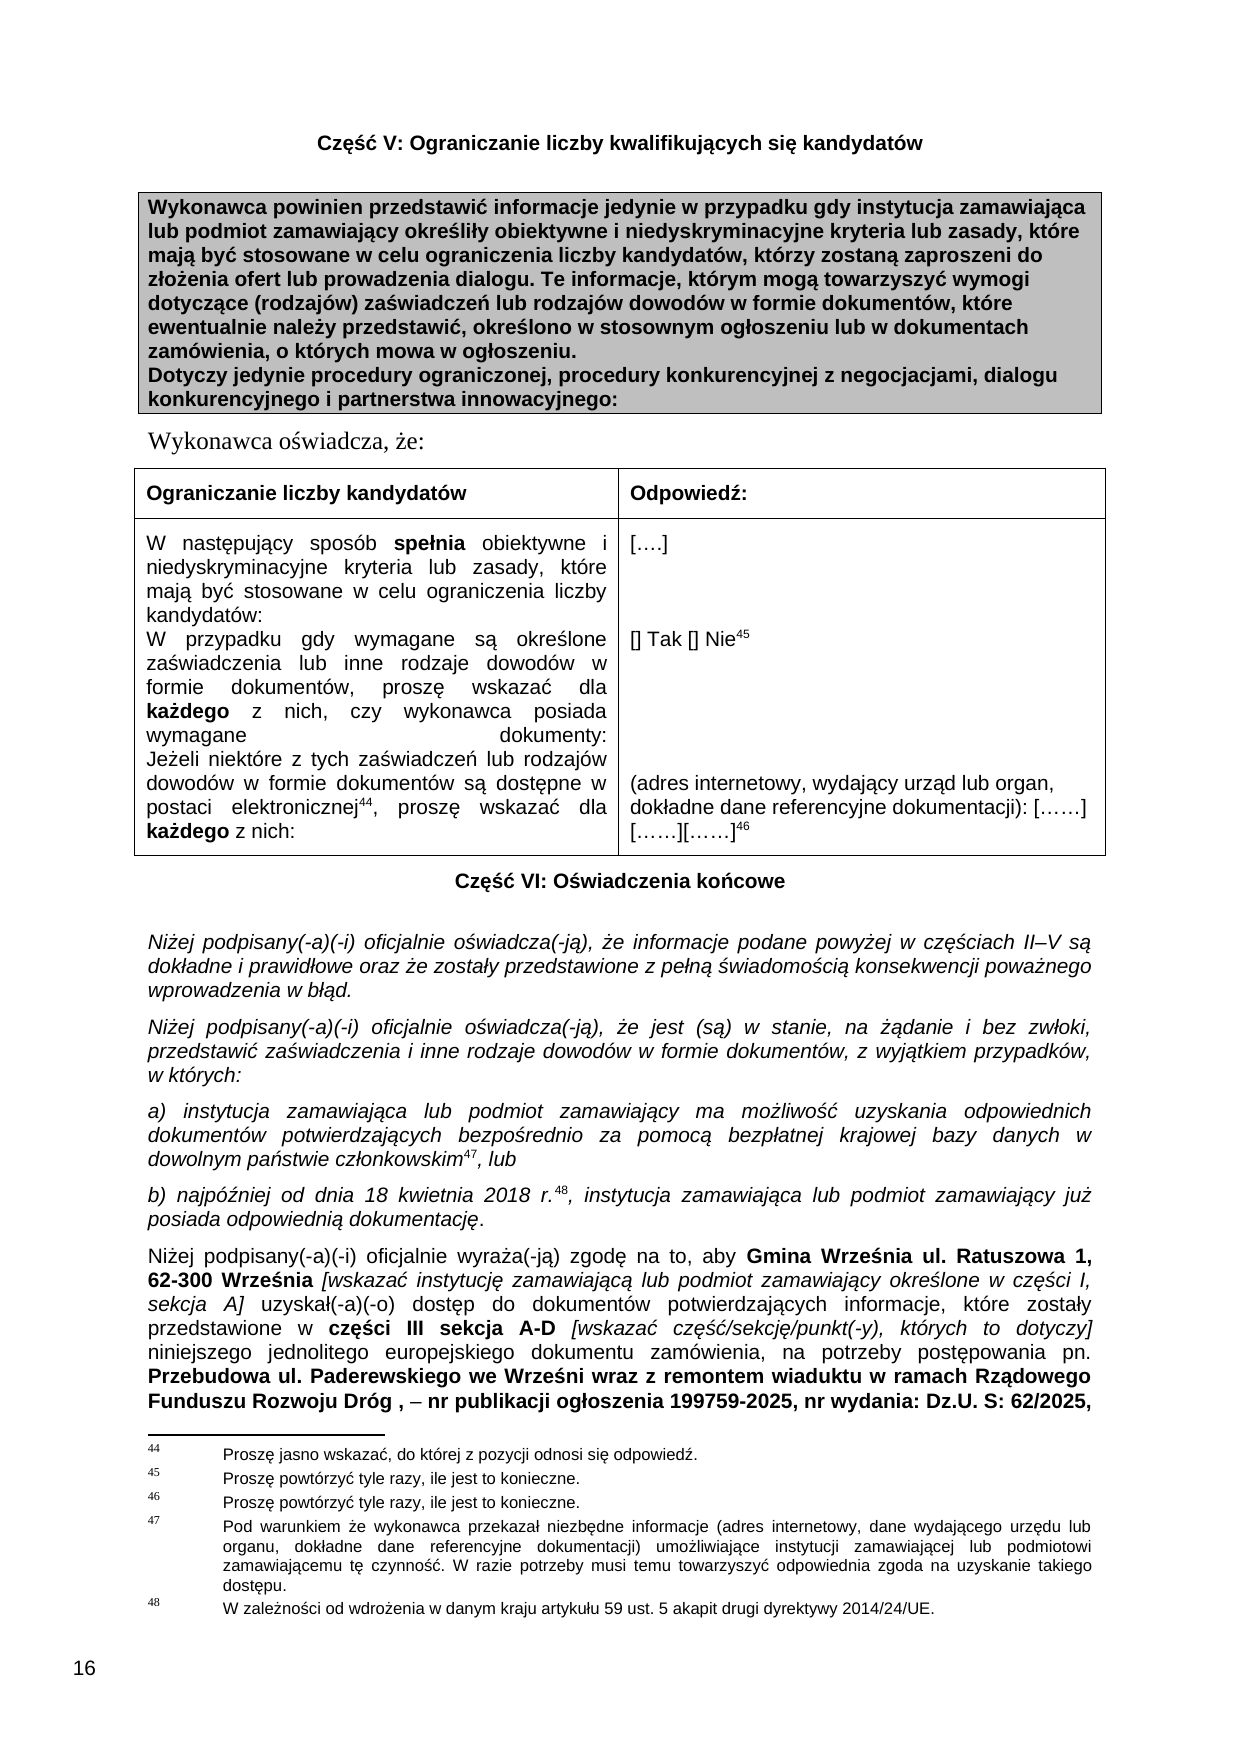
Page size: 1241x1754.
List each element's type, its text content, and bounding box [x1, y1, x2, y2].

text Niżej podpisany(-a)(-i) oficjalnie oświadcza(-ją), że informacje podane powyżej w częściach II–V są dokładne i prawidłowe oraz że zostały przedstawione z pełną świadomością konsekwencji poważnego wprowadzenia w błąd. [148, 930, 1093, 1002]
text Niżej podpisany(-a)(-i) oficjalnie oświadcza(-ją), że jest (są) w stanie, na żądanie i bez zwłoki, przedstawić zaświadczenia i inne rodzaje dowodów w formie dokumentów, z wyjątkiem przypadków, w których: [148, 1014, 1093, 1086]
text b) najpóźniej od dnia 18 kwietnia 2018 r., instytucja zamawiająca lub podmiot zamawiający już posiada odpowiednią dokumentację. [148, 1183, 1093, 1231]
text Wykonawca powinien przedstawić informacje jedynie w przypadku gdy instytucja zamawiająca lub podmiot zamawiający określiły obiektywne i niedyskryminacyjne kryteria lub zasady, które mają być stosowane w celu ograniczenia liczby kandydatów, którzy zostaną zaproszeni do złożenia ofert lub prowadzenia dialogu. Te informacje, którym mogą towarzyszyć wymogi dotyczące (rodzajów) zaświadczeń lub rodzajów dowodów w formie dokumentów, które ewentualnie należy przedstawić, określono w stosownym ogłoszeniu lub w dokumentach zamówienia, o których mowa w ogłoszeniu. Dotyczy jedynie procedury ograniczonej, procedury konkurencyjnej z negocjacjami, dialogu konkurencyjnego i partnerstwa innowacyjnego: [139, 193, 1101, 413]
table_header Odpowiedź: [619, 469, 1105, 518]
table_header Ograniczanie liczby kandydatów [135, 469, 618, 518]
table_cell [….] [] Tak [] Nie (adres internetowy, wydający urząd lub organ, dokładne dane referencyjne dokumentacji): [……][……][……] [619, 519, 1105, 855]
text a) instytucja zamawiająca lub podmiot zamawiający ma możliwość uzyskania odpowiednich dokumentów potwierdzających bezpośrednio za pomocą bezpłatnej krajowej bazy danych w dowolnym państwie członkowskim, lub [148, 1099, 1093, 1171]
title Część V: Ograniczanie liczby kwalifikujących się kandydatów [148, 131, 1093, 154]
table_cell W następujący sposób spełnia obiektywne i niedyskryminacyjne kryteria lub zasady, które mają być stosowane w celu ograniczenia liczby kandydatów: W przypadku gdy wymagane są określone zaświadczenia lub inne rodzaje dowodów w formie dokumentów, proszę wskazać dla każdego z nich, czy wykonawca posiada wymagane dokumenty: Jeżeli niektóre z tych zaświadczeń lub rodzajów dowodów w formie dokumentów są dostępne w postaci elektronicznej, proszę wskazać dla każdego z nich: [135, 519, 618, 855]
text Wykonawca oświadcza, że: [148, 426, 1093, 455]
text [148, 1244, 1093, 1414]
title Część VI: Oświadczenia końcowe [148, 869, 1093, 893]
